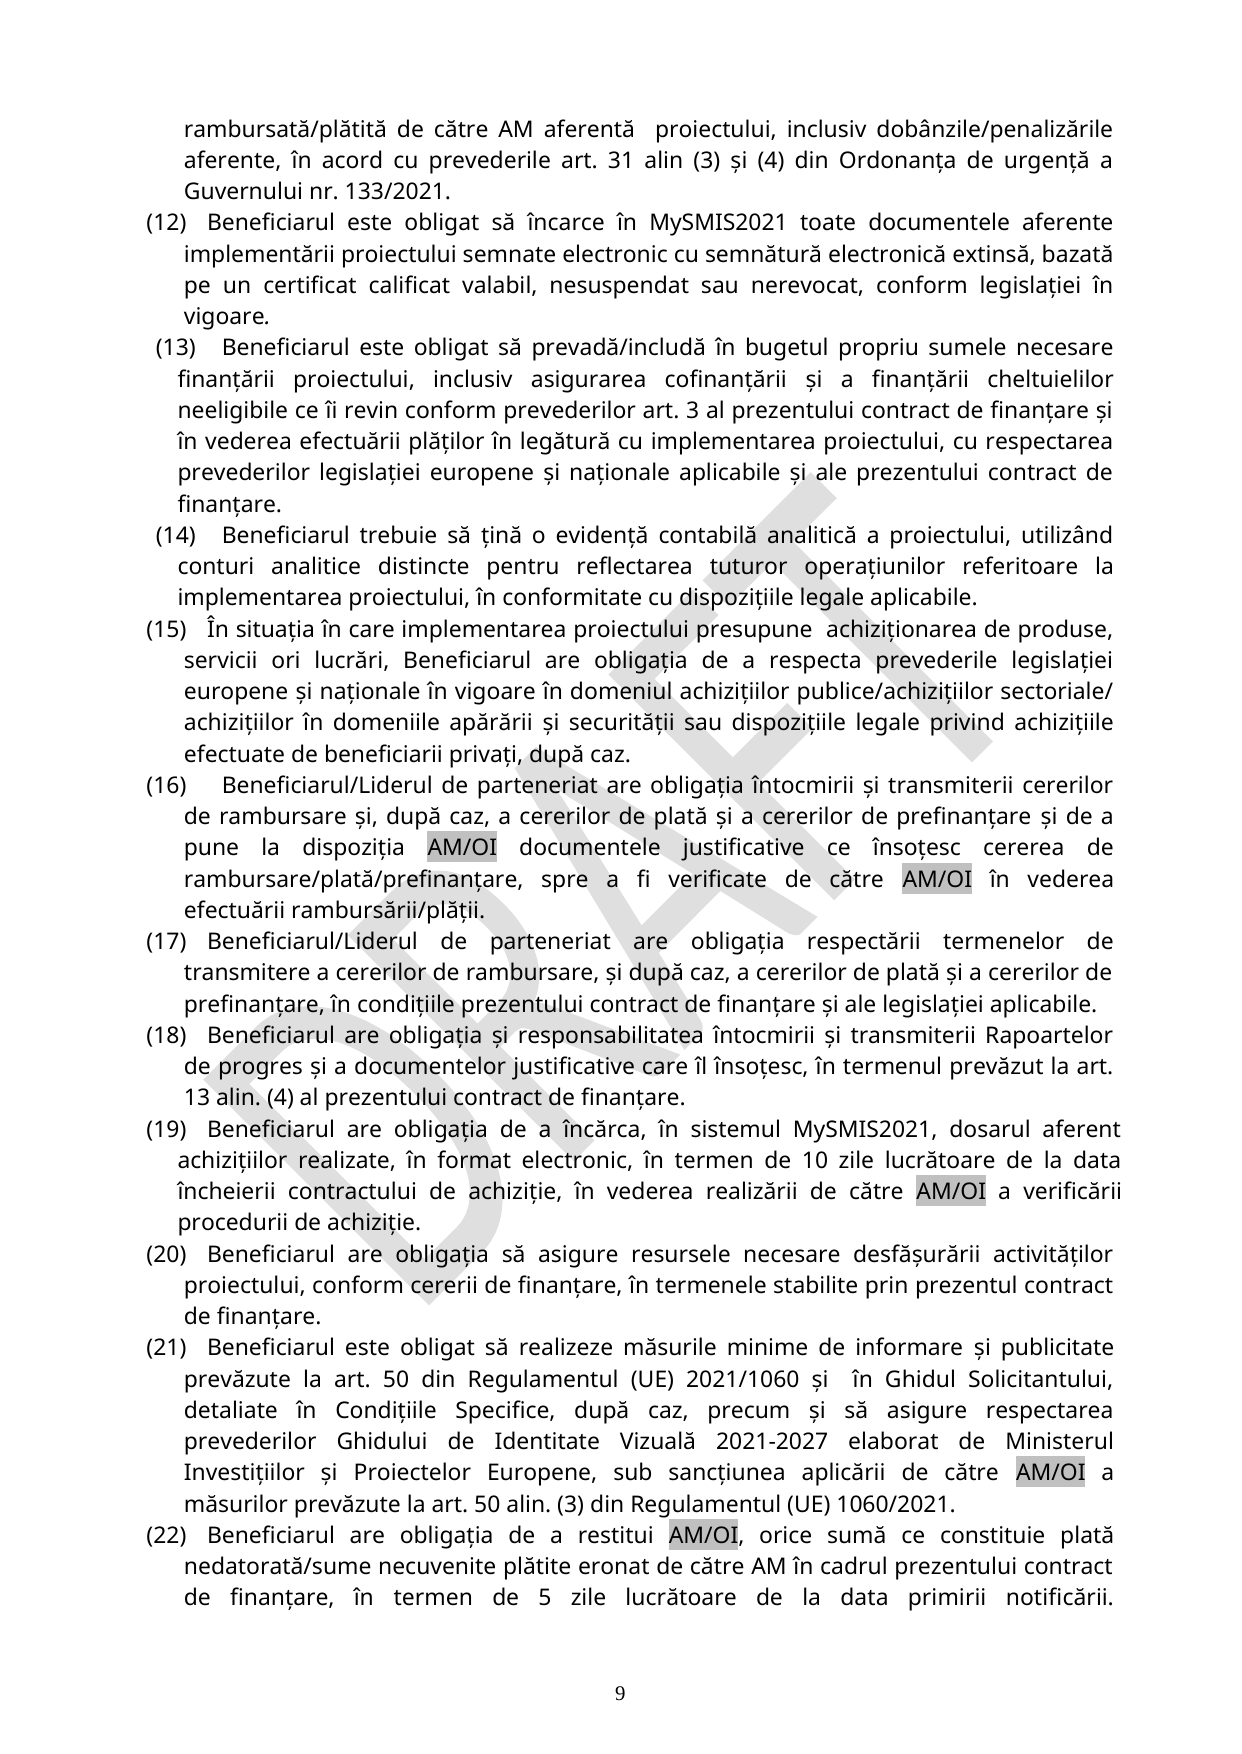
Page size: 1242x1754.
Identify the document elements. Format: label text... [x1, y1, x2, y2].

list Beneficiarul/Liderul de parteneriat are obligația respectării termenelor de transmitere a cererilor de rambursare, și după caz, a cererilor de plată și a cererilor de prefinanțare, în condițiile prezentului contract de finanțare și ale legislației aplicabile. [146, 925, 1114, 1019]
list Beneficiarul/Liderul de parteneriat are obligația întocmirii și transmiterii cererilor de rambursare și, după caz, a cererilor de plată și a cererilor de prefinanțare şi de a pune la dispoziția AM/OI documentele justificative ce însoțesc cererea de rambursare/plată/prefinanțare, spre a fi verificate de către AM/OI în vederea efectuării rambursării/plății. [146, 769, 1114, 925]
list Beneficiarul are obligația să asigure resursele necesare desfășurării activităților proiectului, conform cererii de finanțare, în termenele stabilite prin prezentul contract de finanțare. [146, 1237, 1114, 1331]
list Beneficiarul este obligat să încarce în MySMIS2021 toate documentele aferente implementării proiectului semnate electronic cu semnătură electronică extinsă, bazată pe un certificat calificat valabil, nesuspendat sau nerevocat, conform legislației în vigoare. [146, 206, 1114, 331]
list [146, 1519, 1114, 1612]
list Beneficiarul este obligat să prevadă/includă în bugetul propriu sumele necesare finanțării proiectului, inclusiv asigurarea cofinanțării şi a finanțării cheltuielilor neeligibile ce îi revin conform prevederilor art. 3 al prezentului contract de finanțare și în vederea efectuării plăților în legătură cu implementarea proiectului, cu respectarea prevederilor legislației europene și naționale aplicabile și ale prezentului contract de finanțare. [156, 331, 1114, 519]
list Beneficiarul are obligația și responsabilitatea întocmirii și transmiterii Rapoartelor de progres și a documentelor justificative care îl însoțesc, în termenul prevăzut la art. 13 alin. (4) al prezentului contract de finanțare. [146, 1019, 1114, 1112]
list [146, 112, 1114, 206]
list În situația în care implementarea proiectului presupune achiziționarea de produse, servicii ori lucrări, Beneficiarul are obligația de a respecta prevederile legislației europene și naționale în vigoare în domeniul achizițiilor publice/achizițiilor sectoriale/ achizițiilor în domeniile apărării şi securităţii sau dispozițiile legale privind achizițiile efectuate de beneficiarii privați, după caz. [146, 612, 1114, 769]
list Beneficiarul este obligat să realizeze măsurile minime de informare şi publicitate prevăzute la art. 50 din Regulamentul (UE) 2021/1060 și în Ghidul Solicitantului, detaliate în Condițiile Specifice, după caz, precum și să asigure respectarea prevederilor Ghidului de Identitate Vizuală 2021-2027 elaborat de Ministerul Investițiilor și Proiectelor Europene, sub sancțiunea aplicării de către AM/OI a măsurilor prevăzute la art. 50 alin. (3) din Regulamentul (UE) 1060/2021. [146, 1331, 1114, 1519]
list Beneficiarul are obligaţia de a încărca, în sistemul MySMIS2021, dosarul aferent achizițiilor realizate, în format electronic, în termen de 10 zile lucrătoare de la data încheierii contractului de achiziţie, în vederea realizării de către AM/OI a verificării procedurii de achiziţie. [146, 1112, 1122, 1237]
list Beneficiarul trebuie să țină o evidență contabilă analitică a proiectului, utilizând conturi analitice distincte pentru reflectarea tuturor operațiunilor referitoare la implementarea proiectului, în conformitate cu dispozițiile legale aplicabile. [156, 519, 1114, 612]
